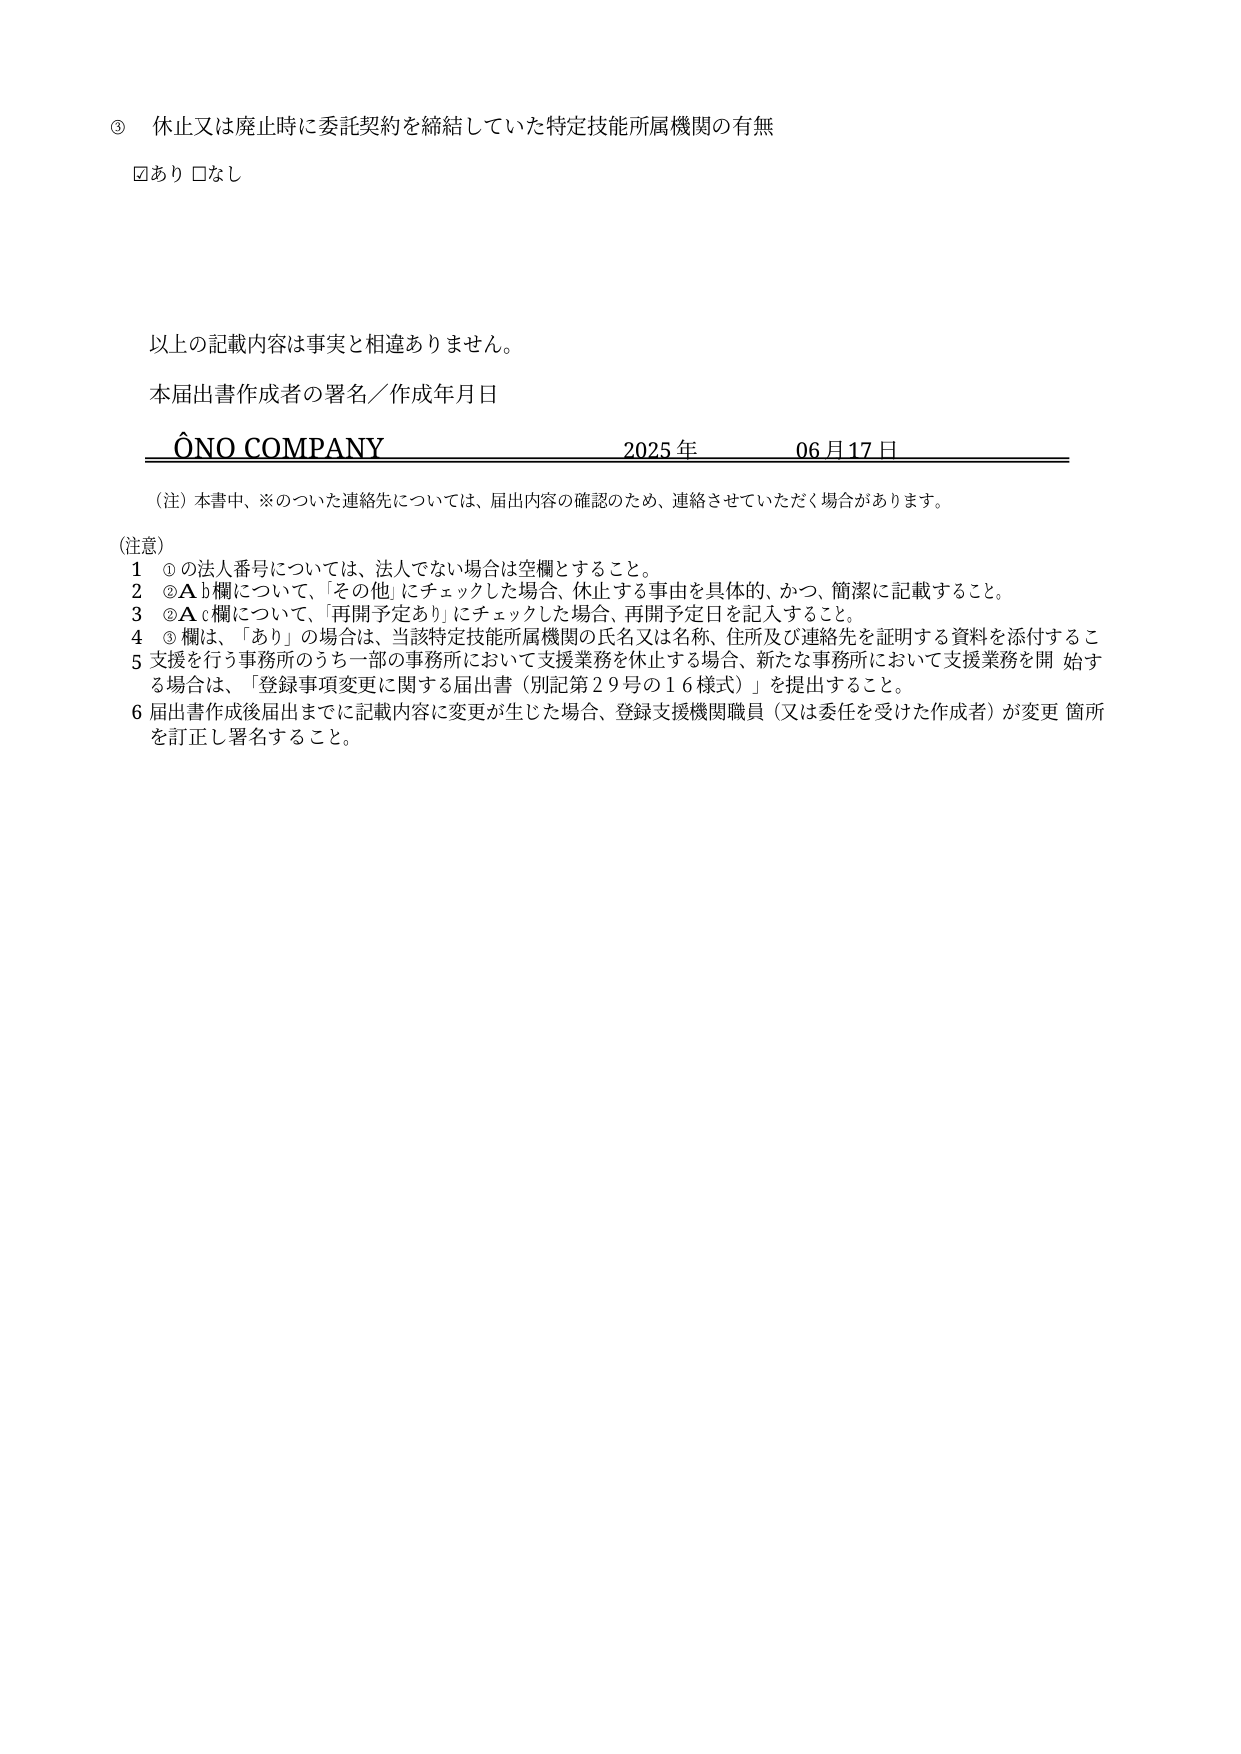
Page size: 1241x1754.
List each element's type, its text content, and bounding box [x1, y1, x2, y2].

subtitle ③ 休止又は廃止時に委託契約を締結していた特定技能所属機関の有無 [110, 109, 1134, 141]
text ☑あり ☐なし [98, 159, 1134, 188]
list ②Aｃ欄について、「再開予定あり」にチェックした場合、再開予定日を記入すること。 [131, 603, 1134, 626]
list ①の法人番号については、法人でない場合は空欄とすること。 [131, 558, 1134, 581]
list ③欄は、「あり」の場合は、当該特定技能所属機関の氏名又は名称、住所及び連絡先を証明する資料を添付するこ [131, 626, 1134, 649]
subtitle 以上の記載内容は事実と相違ありません。本届出書作成者の署名／作成年月日 [149, 327, 536, 409]
text （注意） [110, 534, 1134, 558]
text （注）本書中、※のついた連絡先については、届出内容の確認のため、連絡させていただく場合があります。 [149, 487, 1134, 512]
text ÔNO COMPANY 2025年 06月 17日 [98, 429, 1134, 467]
list ②Aｂ欄について、「その他」にチェックした場合、休止する事由を具体的、かつ、簡潔に記載すること。 [131, 581, 1134, 603]
list 届出書作成後届出までに記載内容に変更が生じた場合、登録支援機関職員（又は委任を受けた作成者）が変更 箇所を訂正し署名すること。 [131, 699, 1106, 750]
list 支援を行う事務所のうち一部の事務所において支援業務を休止する場合、新たな事務所において支援業務を開 始する場合は、「登録事項変更に関する届出書（別記第２９号の１６様式）」を提出すること。 [131, 649, 1103, 698]
